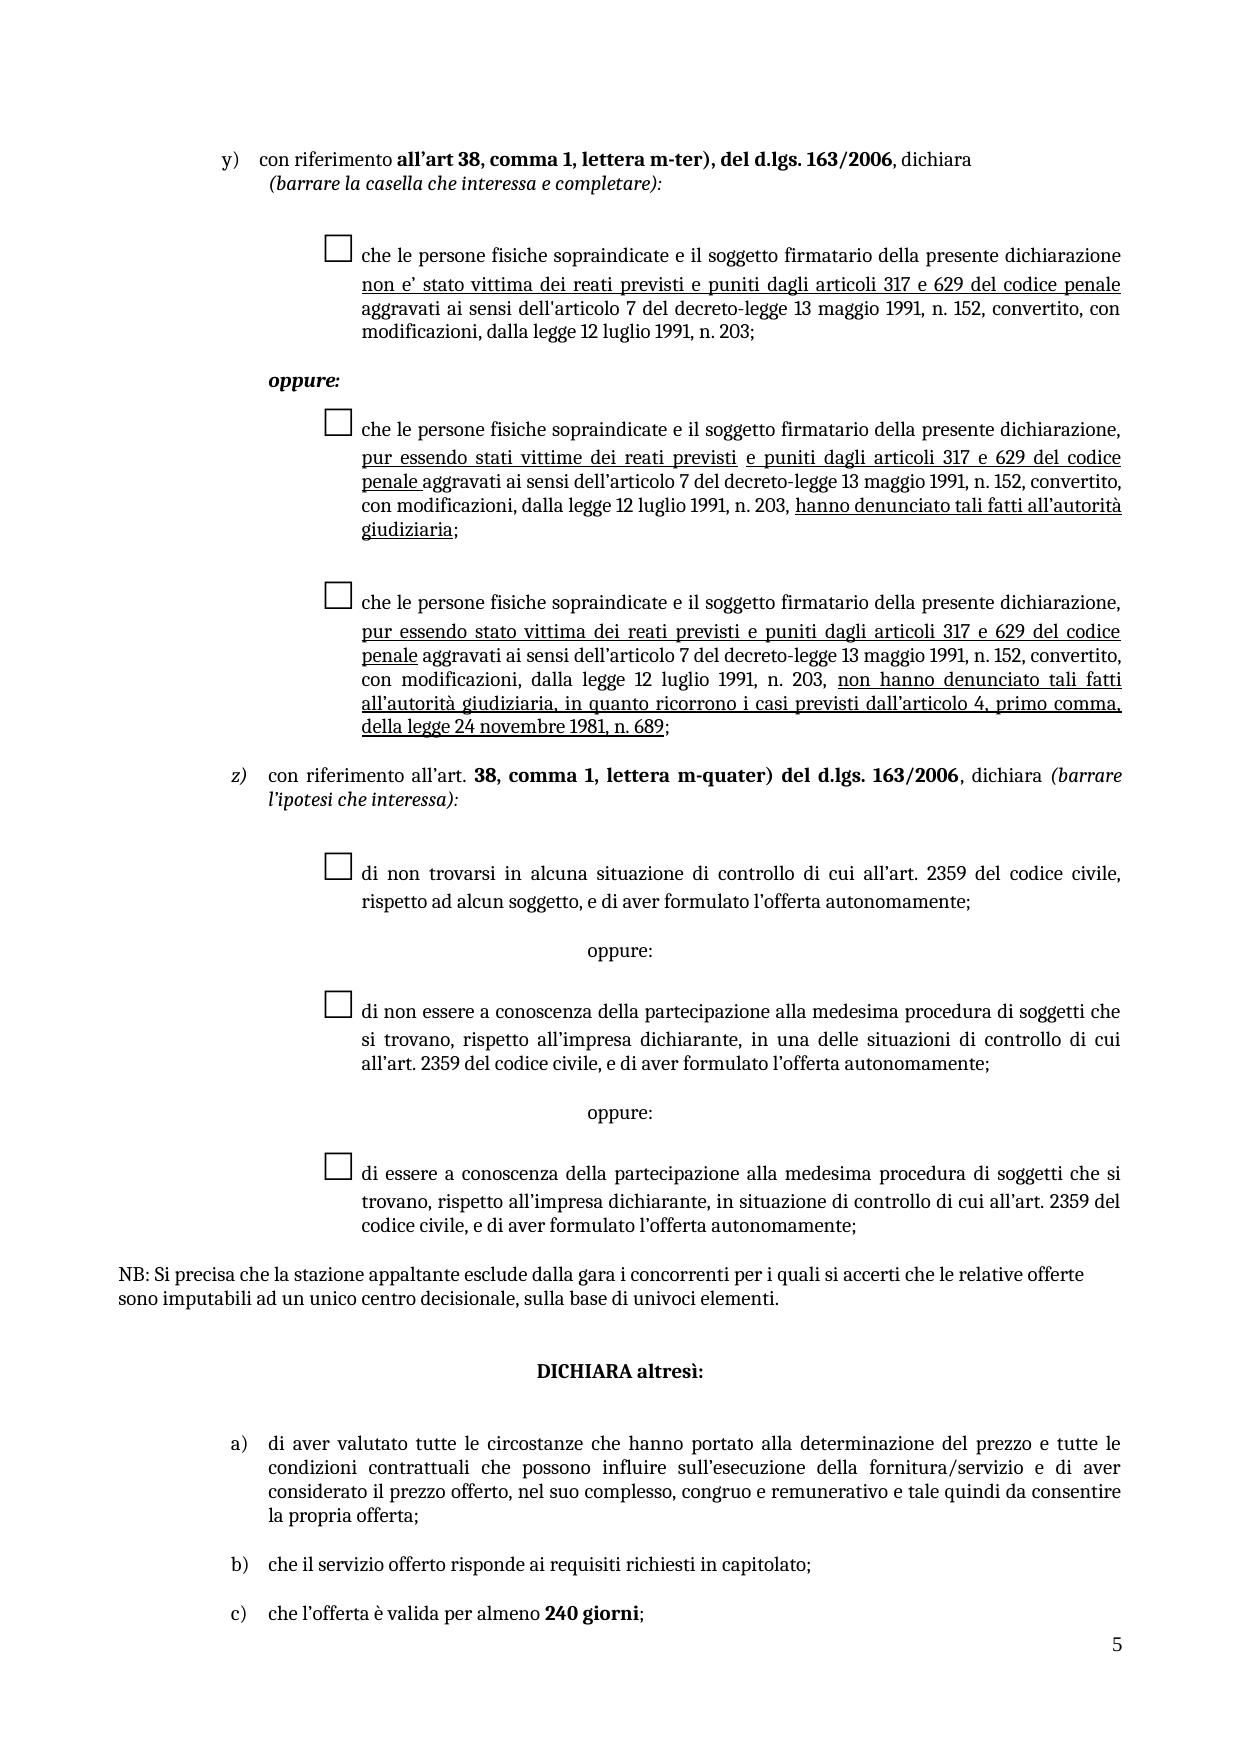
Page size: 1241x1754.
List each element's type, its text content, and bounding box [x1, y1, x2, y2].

text (barrare la casella che interessa e completare): [268, 172, 1122, 196]
list con riferimento all’art. 38, comma 1, lettera m-quater) del d.lgs. 163/2006, dichiara (barrare l’ipotesi che interessa): [231, 764, 1122, 812]
list che le persone fisiche sopraindicate e il soggetto firmatario della presente dichiarazione, pur essendo stato vittima dei reati previsti e puniti dagli articoli 317 e 629 del codice penale aggravati ai sensi dell’articolo 7 del decreto-legge 13 maggio 1991, n. 152, convertito, con modificazioni, dalla legge 12 luglio 1991, n. 203, non hanno denunciato tali fatti all’autorità giudiziaria, in quanto ricorrono i casi previsti dall’articolo 4, primo comma, della legge 24 novembre 1981, n. 689; [324, 567, 1122, 739]
text NB: Si precisa che la stazione appaltante esclude dalla gara i concorrenti per i quali si accerti che le relative offerte sono imputabili ad un unico centro decisionale, sulla base di univoci elementi. [118, 1263, 1122, 1311]
text oppure: [118, 1101, 1122, 1125]
list che l’offerta è valida per almeno 240 giorni; [231, 1601, 1122, 1625]
list che il servizio offerto risponde ai requisiti richiesti in capitolato; [231, 1552, 1122, 1576]
text DICHIARA altresì: [118, 1360, 1122, 1384]
list che le persone fisiche sopraindicate e il soggetto firmatario della presente dichiarazione, pur essendo stati vittime dei reati previsti e puniti dagli articoli 317 e 629 del codice penale aggravati ai sensi dell’articolo 7 del decreto-legge 13 maggio 1991, n. 152, convertito, con modificazioni, dalla legge 12 luglio 1991, n. 203, hanno denunciato tali fatti all’autorità giudiziaria; [324, 393, 1122, 542]
list di non essere a conoscenza della partecipazione alla medesima procedura di soggetti che si trovano, rispetto all’impresa dichiarante, in una delle situazioni di controllo di cui all’art. 2359 del codice civile, e di aver formulato l’offerta autonomamente; [324, 975, 1122, 1076]
list con riferimento all’art 38, comma 1, lettera m-ter), del d.lgs. 163/2006, dichiara [222, 148, 1122, 172]
list di non trovarsi in alcuna situazione di controllo di cui all’art. 2359 del codice civile, rispetto ad alcun soggetto, e di aver formulato l’offerta autonomamente; [324, 837, 1122, 914]
list di aver valutato tutte le circostanze che hanno portato alla determinazione del prezzo e tutte le condizioni contrattuali che possono influire sull’esecuzione della fornitura/servizio e di aver considerato il prezzo offerto, nel suo complesso, congruo e remunerativo e tale quindi da consentire la propria offerta; [231, 1432, 1122, 1527]
list di essere a conoscenza della partecipazione alla medesima procedura di soggetti che si trovano, rispetto all’impresa dichiarante, in situazione di controllo di cui all’art. 2359 del codice civile, e di aver formulato l’offerta autonomamente; [324, 1137, 1122, 1238]
text oppure: [268, 369, 1122, 393]
list che le persone fisiche sopraindicate e il soggetto firmatario della presente dichiarazione non e’ stato vittima dei reati previsti e puniti dagli articoli 317 e 629 del codice penale aggravati ai sensi dell'articolo 7 del decreto-legge 13 maggio 1991, n. 152, convertito, con modificazioni, dalla legge 12 luglio 1991, n. 203; [324, 219, 1122, 344]
text oppure: [118, 939, 1122, 963]
